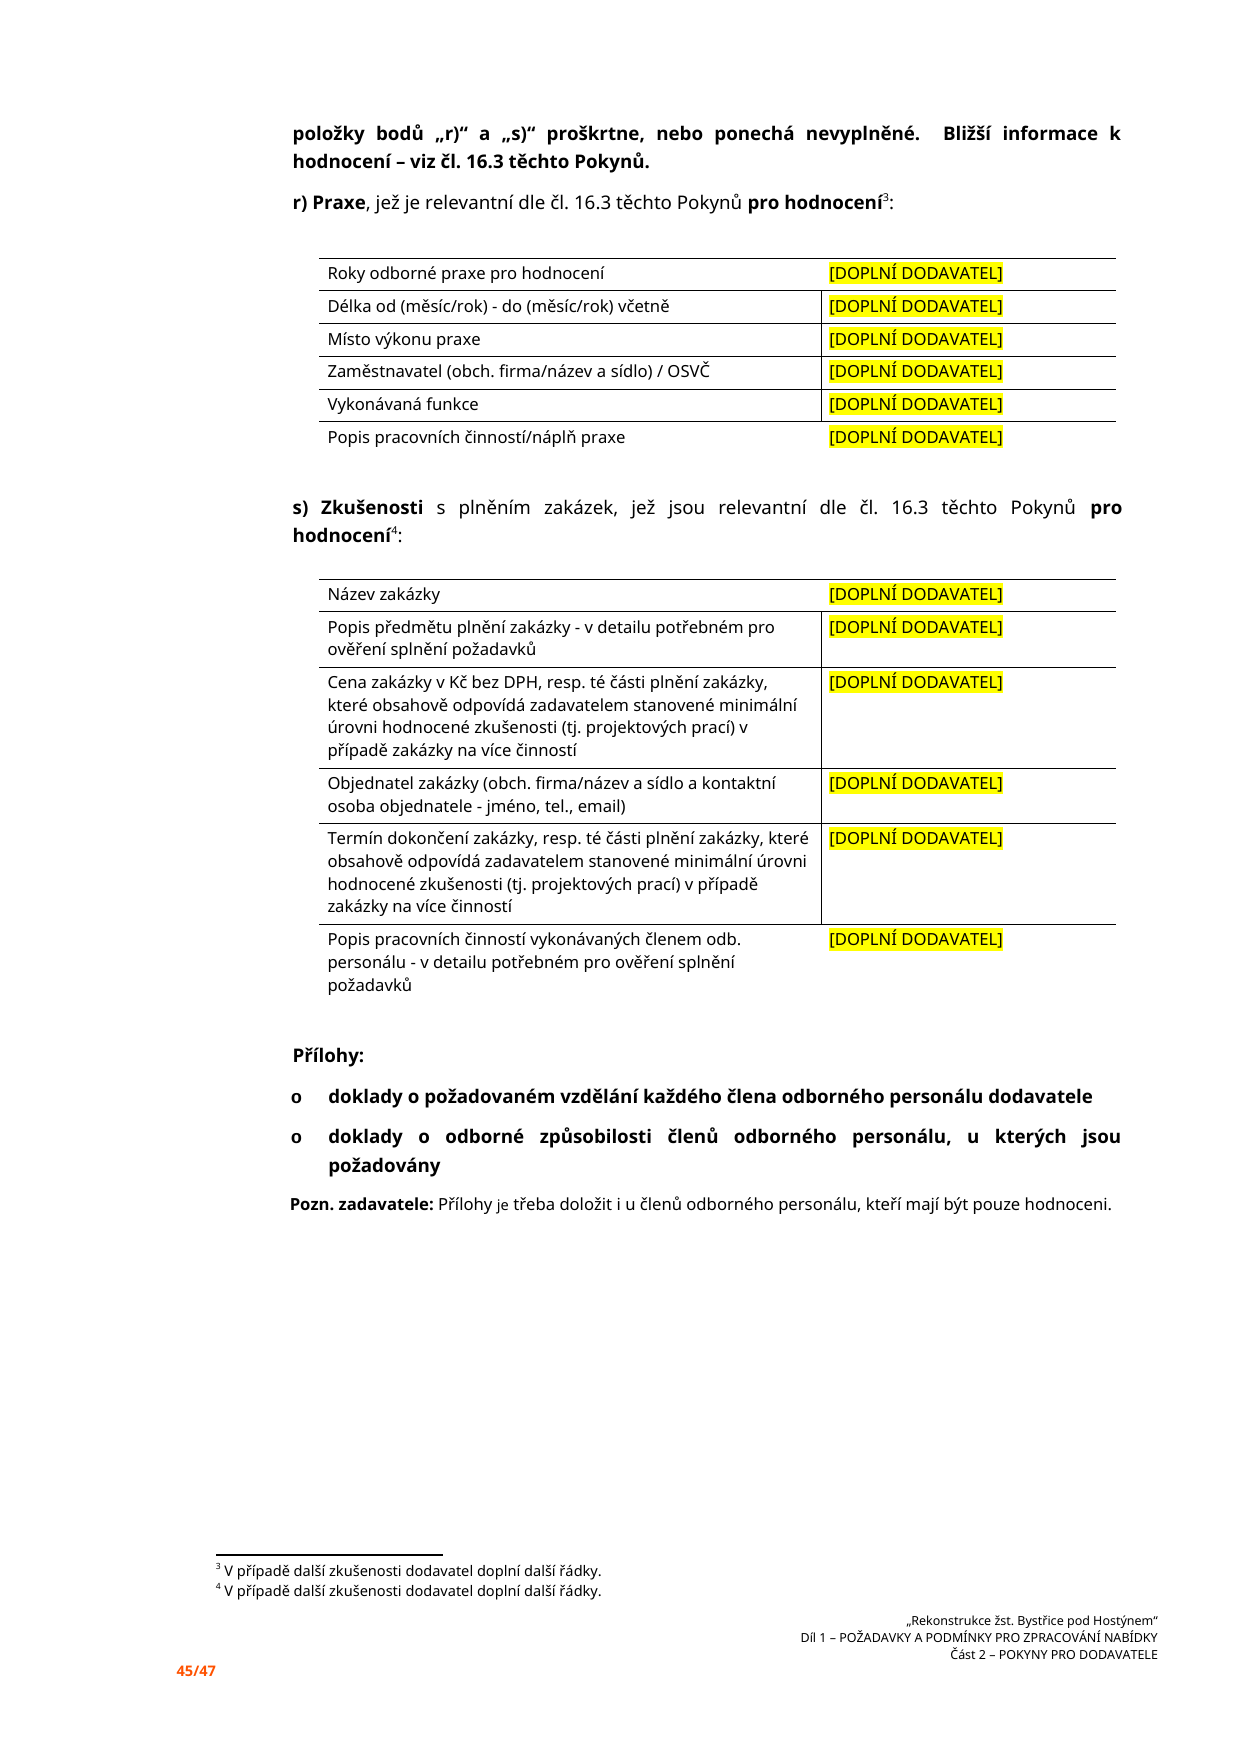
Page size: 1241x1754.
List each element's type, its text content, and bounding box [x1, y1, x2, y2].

table_cell Zaměstnavatel (obch. firma/název a sídlo) / OSVČ [319, 357, 821, 388]
text Pozn. zadavatele: Přílohy je třeba doložit i u členů odborného personálu, kteří mají být pouze hodnoceni. [289, 1192, 1122, 1215]
table_cell Vykonávaná funkce [319, 390, 821, 421]
list s) Zkušenosti s plněním zakázek, jež jsou relevantní dle čl. 16.3 těchto Pokynů pro hodnocení: [292, 494, 1122, 548]
table_cell Objednatel zakázky (obch. firma/název a sídlo a kontaktní osoba objednatele - jméno, tel., email) [319, 769, 821, 823]
list doklady o požadovaném vzdělání každého člena odborného personálu dodavatele [291, 1083, 1122, 1109]
table_cell [DOPLNÍ DODAVATEL] [822, 668, 1116, 767]
table_cell [DOPLNÍ DODAVATEL] [822, 612, 1116, 667]
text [292, 121, 1122, 174]
table_cell [DOPLNÍ DODAVATEL] [822, 357, 1116, 388]
table_cell [DOPLNÍ DODAVATEL] [822, 324, 1116, 356]
table_header Roky odborné praxe pro hodnocení [319, 259, 821, 290]
text Přílohy: [292, 1042, 1122, 1068]
table_cell [DOPLNÍ DODAVATEL] [821, 925, 1116, 1002]
table_cell Cena zakázky v Kč bez DPH, resp. té části plnění zakázky, které obsahově odpovídá zadavatelem stanovené minimální úrovni hodnocené zkušenosti (tj. projektových prací) v případě zakázky na více činností [319, 668, 821, 767]
list doklady o odborné způsobilosti členů odborného personálu, u kterých jsou požadovány [291, 1124, 1122, 1177]
table_cell Popis pracovních činností/náplň praxe [319, 422, 821, 454]
table_cell Popis předmětu plnění zakázky - v detailu potřebném pro ověření splnění požadavků [319, 612, 821, 667]
table_cell Délka od (měsíc/rok) - do (měsíc/rok) včetně [319, 291, 821, 323]
table_cell Termín dokončení zakázky, resp. té části plnění zakázky, které obsahově odpovídá zadavatelem stanovené minimální úrovni hodnocené zkušenosti (tj. projektových prací) v případě zakázky na více činností [319, 824, 821, 924]
list r) Praxe, jež je relevantní dle čl. 16.3 těchto Pokynů pro hodnocení: [292, 189, 1122, 215]
table_cell Místo výkonu praxe [319, 324, 821, 356]
table_cell Popis pracovních činností vykonávaných členem odb. personálu - v detailu potřebném pro ověření splnění požadavků [319, 925, 821, 1002]
table_header [DOPLNÍ DODAVATEL] [821, 580, 1116, 611]
table_header [DOPLNÍ DODAVATEL] [821, 259, 1116, 290]
table_header Název zakázky [319, 580, 821, 611]
table_cell [DOPLNÍ DODAVATEL] [822, 769, 1116, 823]
table_cell [DOPLNÍ DODAVATEL] [822, 390, 1116, 421]
table_cell [DOPLNÍ DODAVATEL] [822, 824, 1116, 924]
table_cell [DOPLNÍ DODAVATEL] [821, 422, 1116, 454]
table_cell [DOPLNÍ DODAVATEL] [822, 291, 1116, 323]
